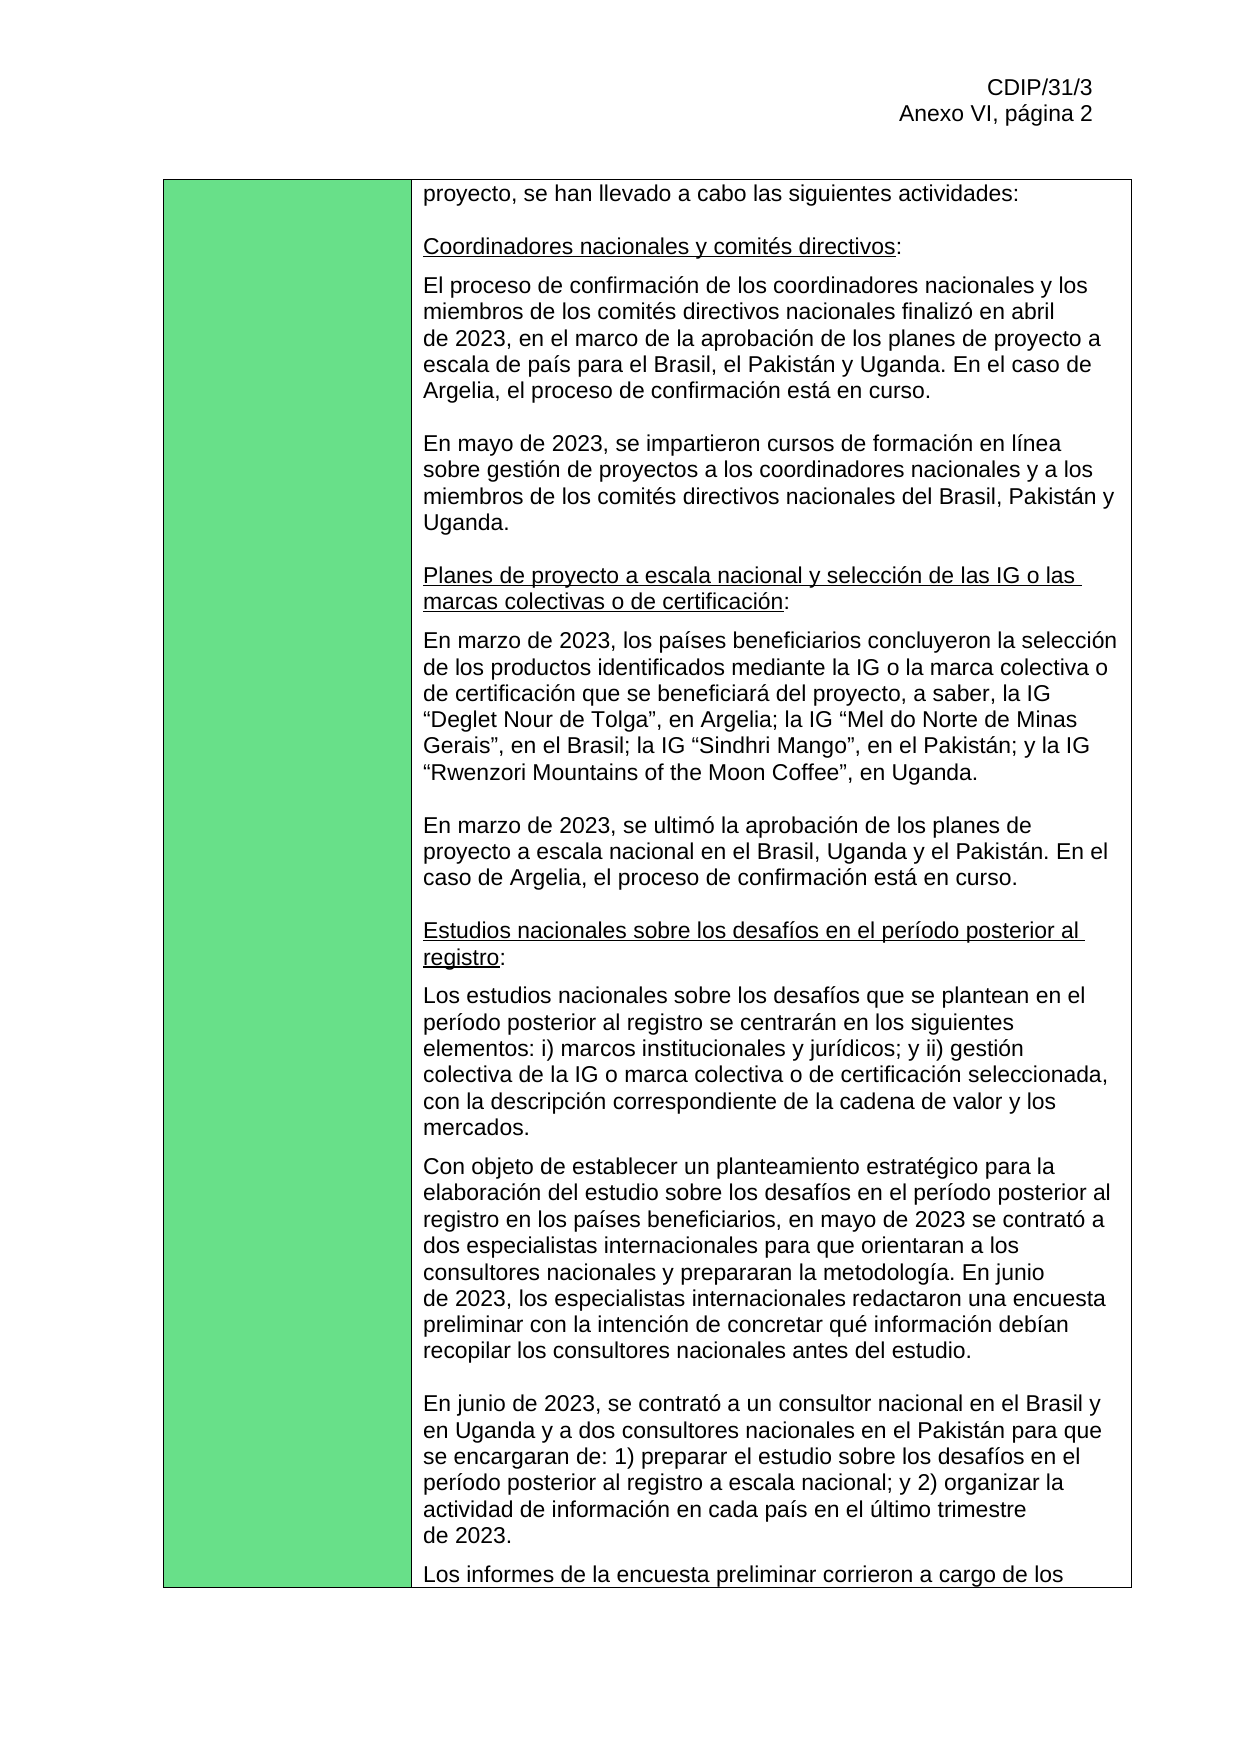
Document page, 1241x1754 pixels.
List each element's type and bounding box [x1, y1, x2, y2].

table_cell [412, 180, 1131, 1587]
table_cell [164, 180, 411, 1587]
